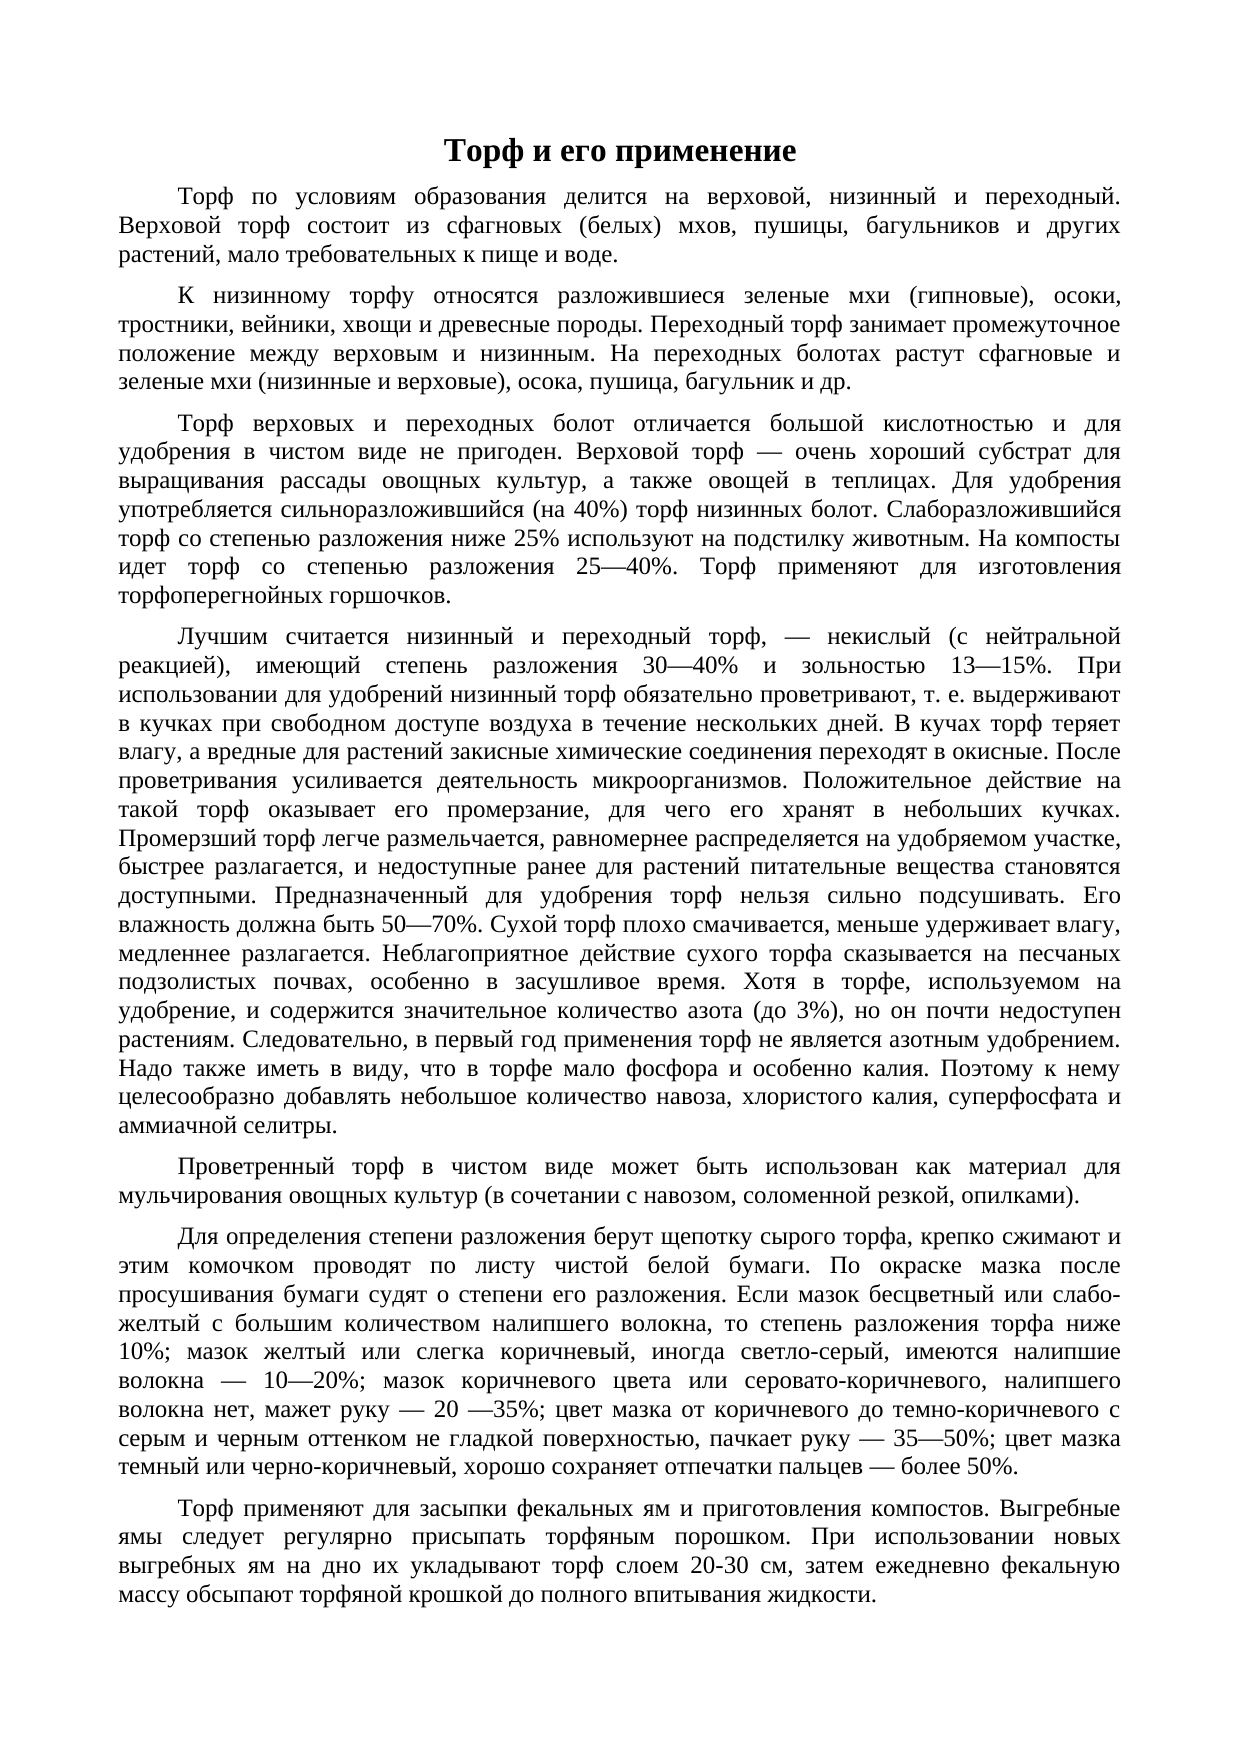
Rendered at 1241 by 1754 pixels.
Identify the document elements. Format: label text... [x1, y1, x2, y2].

text К низинному торфу относятся разложившиеся зеленые мхи (гипновые), осоки, тростники, вейники, хвощи и древесные породы. Переходный торф занимает промежуточное положение между верховым и низинным. На переходных болотах растут сфагновые и зеленые мхи (низинные и верховые), осока, пушица, багульник и др. [118, 280, 1122, 395]
text Торф применяют для засыпки фекальных ям и приготовления компостов. Выгребные ямы следует регулярно присыпать торфяным порошком. При использовании новых выгребных ям на дно их укладывают торф слоем 20-, затем ежедневно фекальную массу обсыпают торфяной крошкой до полного впитывания жидкости. [118, 1493, 1122, 1608]
text Торф и его применение [118, 131, 1122, 169]
text Лучшим считается низинный и переходный торф, — некислый (с нейтральной реакцией), имеющий степень разложения 30—40% и зольностью 13—15%. При использовании для удобрений низинный торф обязательно проветривают, т. е. выдерживают в кучках при свободном доступе воздуха в течение нескольких дней. В кучах торф теряет влагу, а вредные для растений закисные химические соединения переходят в окисные. После проветривания усиливается деятельность микроорганизмов. Положительное действие на такой торф оказывает его промерзание, для чего его хранят в небольших кучках. Промерзший торф легче размельчается, равномернее распределяется на удобряемом участке, быстрее разлагается, и недоступные ранее для растений питательные вещества становятся доступными. Предназначенный для удобрения торф нельзя сильно подсушивать. Его влажность должна быть 50—70%. Сухой торф плохо смачивается, меньше удерживает влагу, медленнее разлагается. Неблагоприятное действие сухого торфа сказывается на песчаных подзолистых почвах, особенно в засушливое время. Хотя в торфе, используемом на удобрение, и содержится значительное количество азота (до 3%), но он почти недоступен растениям. Следовательно, в первый год применения торф не является азотным удобрением. Надо также иметь в виду, что в торфе мало фосфора и особенно калия. Поэтому к нему целесообразно добавлять небольшое количество навоза, хлористого калия, суперфосфата и аммиачной селитры. [118, 621, 1122, 1139]
text Торф верховых и переходных болот отличается большой кислотностью и для удобрения в чистом виде не пригоден. Верховой торф — очень хороший субстрат для выращивания рассады овощных культур, а также овощей в теплицах. Для удобрения употребляется сильноразложившийся (на 40%) торф низинных болот. Слаборазложившийся торф со степенью разложения ниже 25% используют на подстилку животным. На компосты идет торф со степенью разложения 25—40%. Торф применяют для изготовления торфоперегнойных горшочков. [118, 408, 1122, 609]
text Для определения степени разложения берут щепотку сырого торфа, крепко сжимают и этим комочком проводят по листу чистой белой бумаги. По окраске мазка после просушивания бумаги судят о степени его разложения. Если мазок бесцветный или слабо-желтый с большим количеством налипшего волокна, то степень разложения торфа ниже 10%; мазок желтый или слегка коричневый, иногда светло-серый, имеются налипшие волокна — 10—20%; мазок коричневого цвета или серовато-коричневого, налипшего волокна нет, мажет руку — 20 —35%; цвет мазка от коричневого до темно-коричневого с серым и черным оттенком не гладкой поверхностью, пачкает руку — 35—50%; цвет мазка темный или черно-коричневый, хорошо сохраняет отпечатки пальцев — более 50%. [118, 1221, 1122, 1480]
text Проветренный торф в чистом виде может быть использован как материал для мульчирования овощных культур (в сочетании с навозом, соломенной резкой, опилками). [118, 1151, 1122, 1209]
text Торф по условиям образования делится на верховой, низинный и переходный. Верховой торф состоит из сфагновых (белых) мхов, пушицы, багульников и других растений, мало требовательных к пище и воде. [118, 181, 1122, 268]
